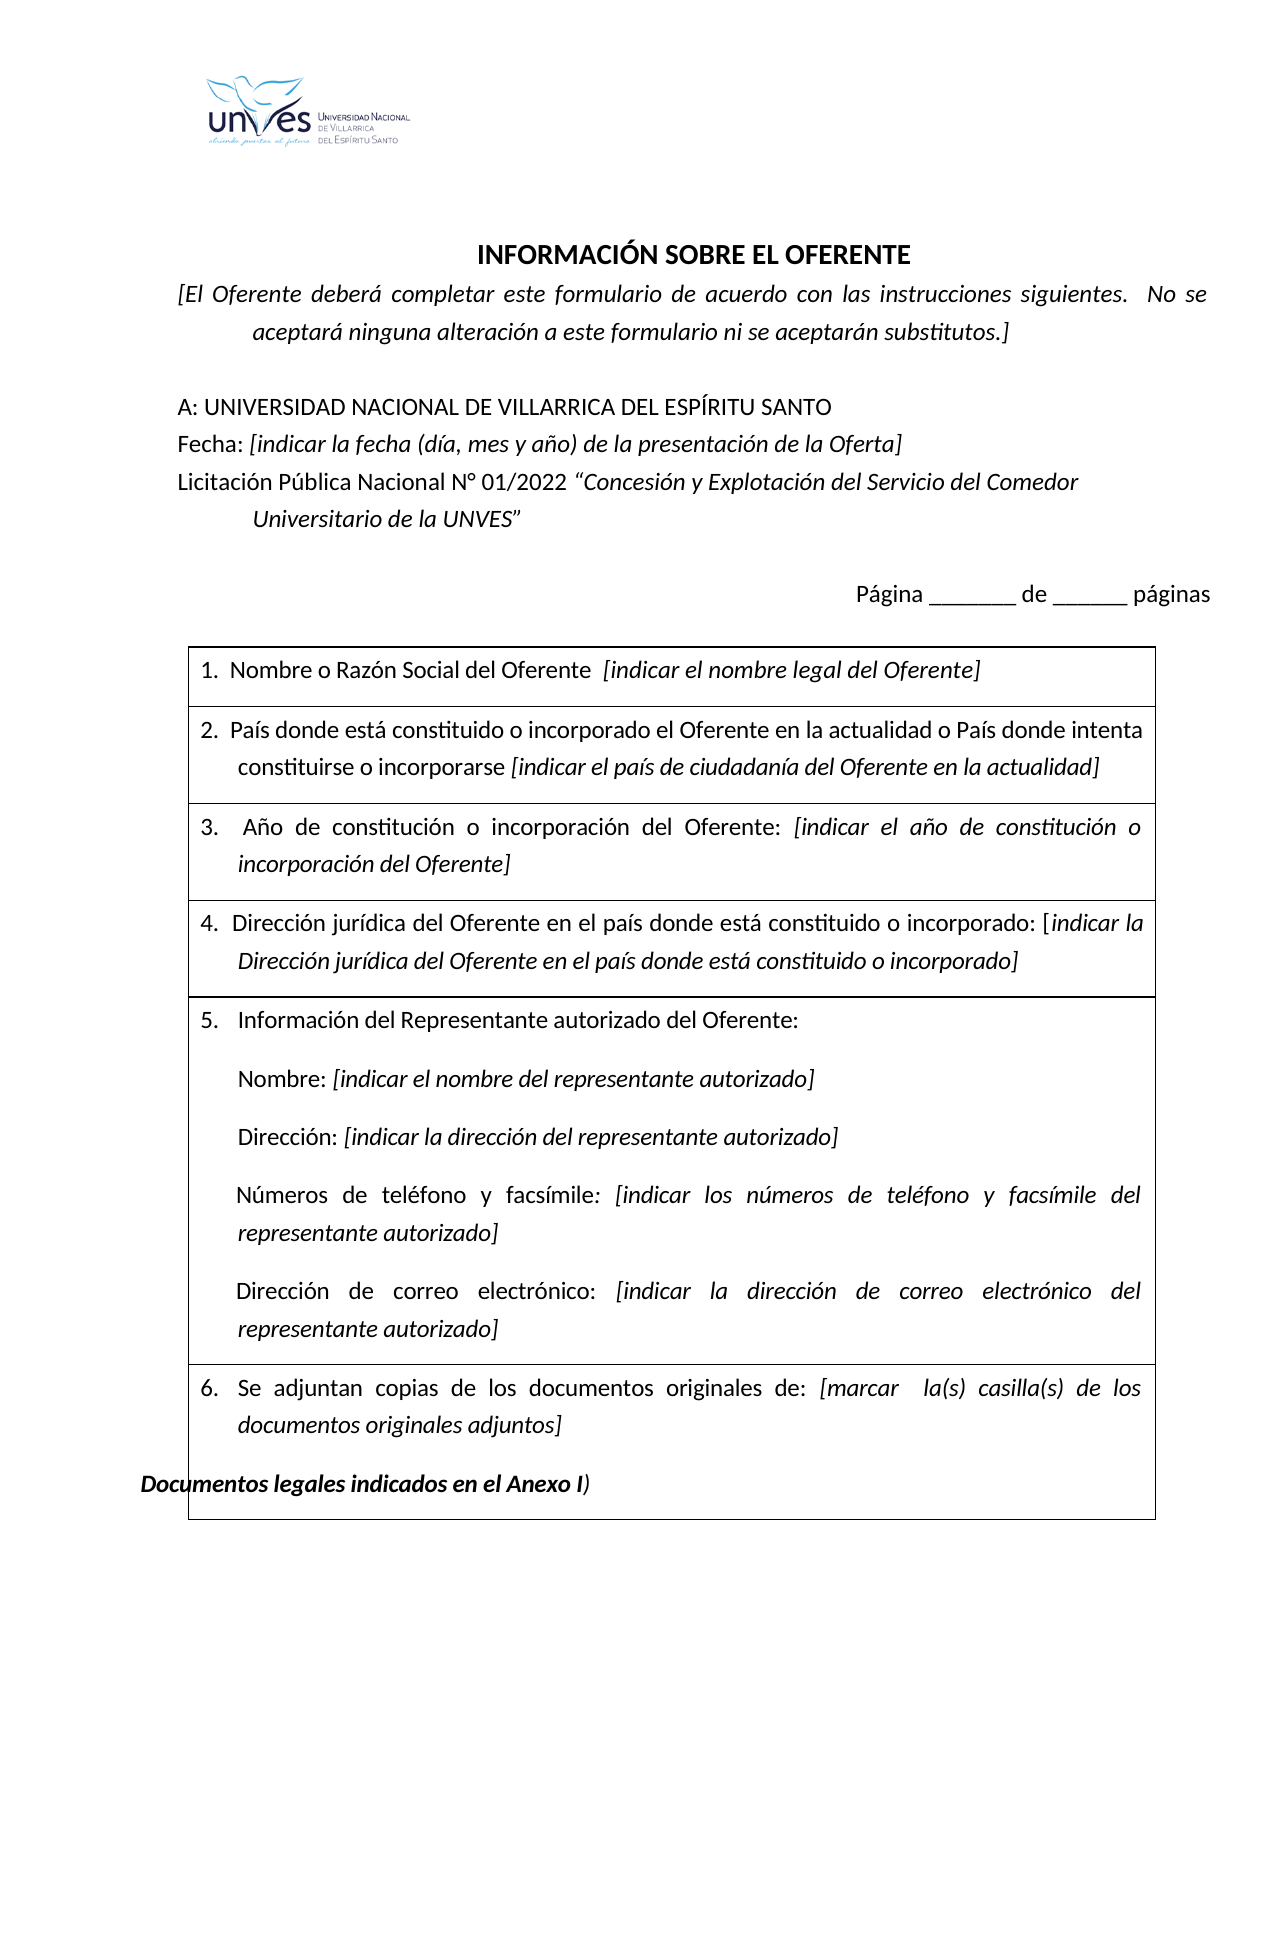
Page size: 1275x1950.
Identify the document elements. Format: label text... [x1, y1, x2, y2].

table_cell 5. Información del Representante autorizado del Oferente: Nombre: [indicar el nombre del representante autorizado] Dirección: [indicar la dirección del representante autorizado] Números de teléfono y facsímile: [indicar los números de teléfono y facsímile del representante autorizado] Dirección de correo electrónico: [indicar la dirección de correo electrónico del representante autorizado] [189, 998, 1155, 1364]
picture [203, 73, 424, 150]
text Licitación Pública Nacional N° 01/2022 “Concesión y Explotación del Servicio del Comedor Universitario de la UNVES” [177, 459, 1211, 534]
text A: UNIVERSIDAD NACIONAL DE VILLARRICA DEL ESPÍRITU SANTO [177, 384, 1211, 421]
table_cell 2. País donde está constituido o incorporado el Oferente en la actualidad o País donde intenta constituirse o incorporarse [indicar el país de ciudadanía del Oferente en la actualidad] [189, 707, 1155, 803]
text Fecha: [indicar la fecha (día, mes y año) de la presentación de la Oferta] [177, 421, 1211, 459]
text [El Oferente deberá completar este formulario de acuerdo con las instrucciones siguientes. No se aceptará ninguna alteración a este formulario ni se aceptarán substitutos.] [177, 271, 1211, 346]
table_cell 6. Se adjuntan copias de los documentos originales de: [marcar la(s) casilla(s) de los documentos originales adjuntos] (Documentos legales indicados en el Anexo I) [189, 1365, 1155, 1519]
table_cell 3. Año de constitución o incorporación del Oferente: [indicar el año de constitución o incorporación del Oferente] [189, 804, 1155, 899]
table_header 1. Nombre o Razón Social del Oferente [indicar el nombre legal del Oferente] [189, 648, 1155, 706]
text Página _______ de ______ páginas [177, 571, 1211, 609]
table_cell 4. Dirección jurídica del Oferente en el país donde está constituido o incorporado: [indicar la Dirección jurídica del Oferente en el país donde está constituido o incorporado] [189, 901, 1155, 996]
text INFORMACIÓN SOBRE EL OFERENTE [177, 234, 1211, 271]
